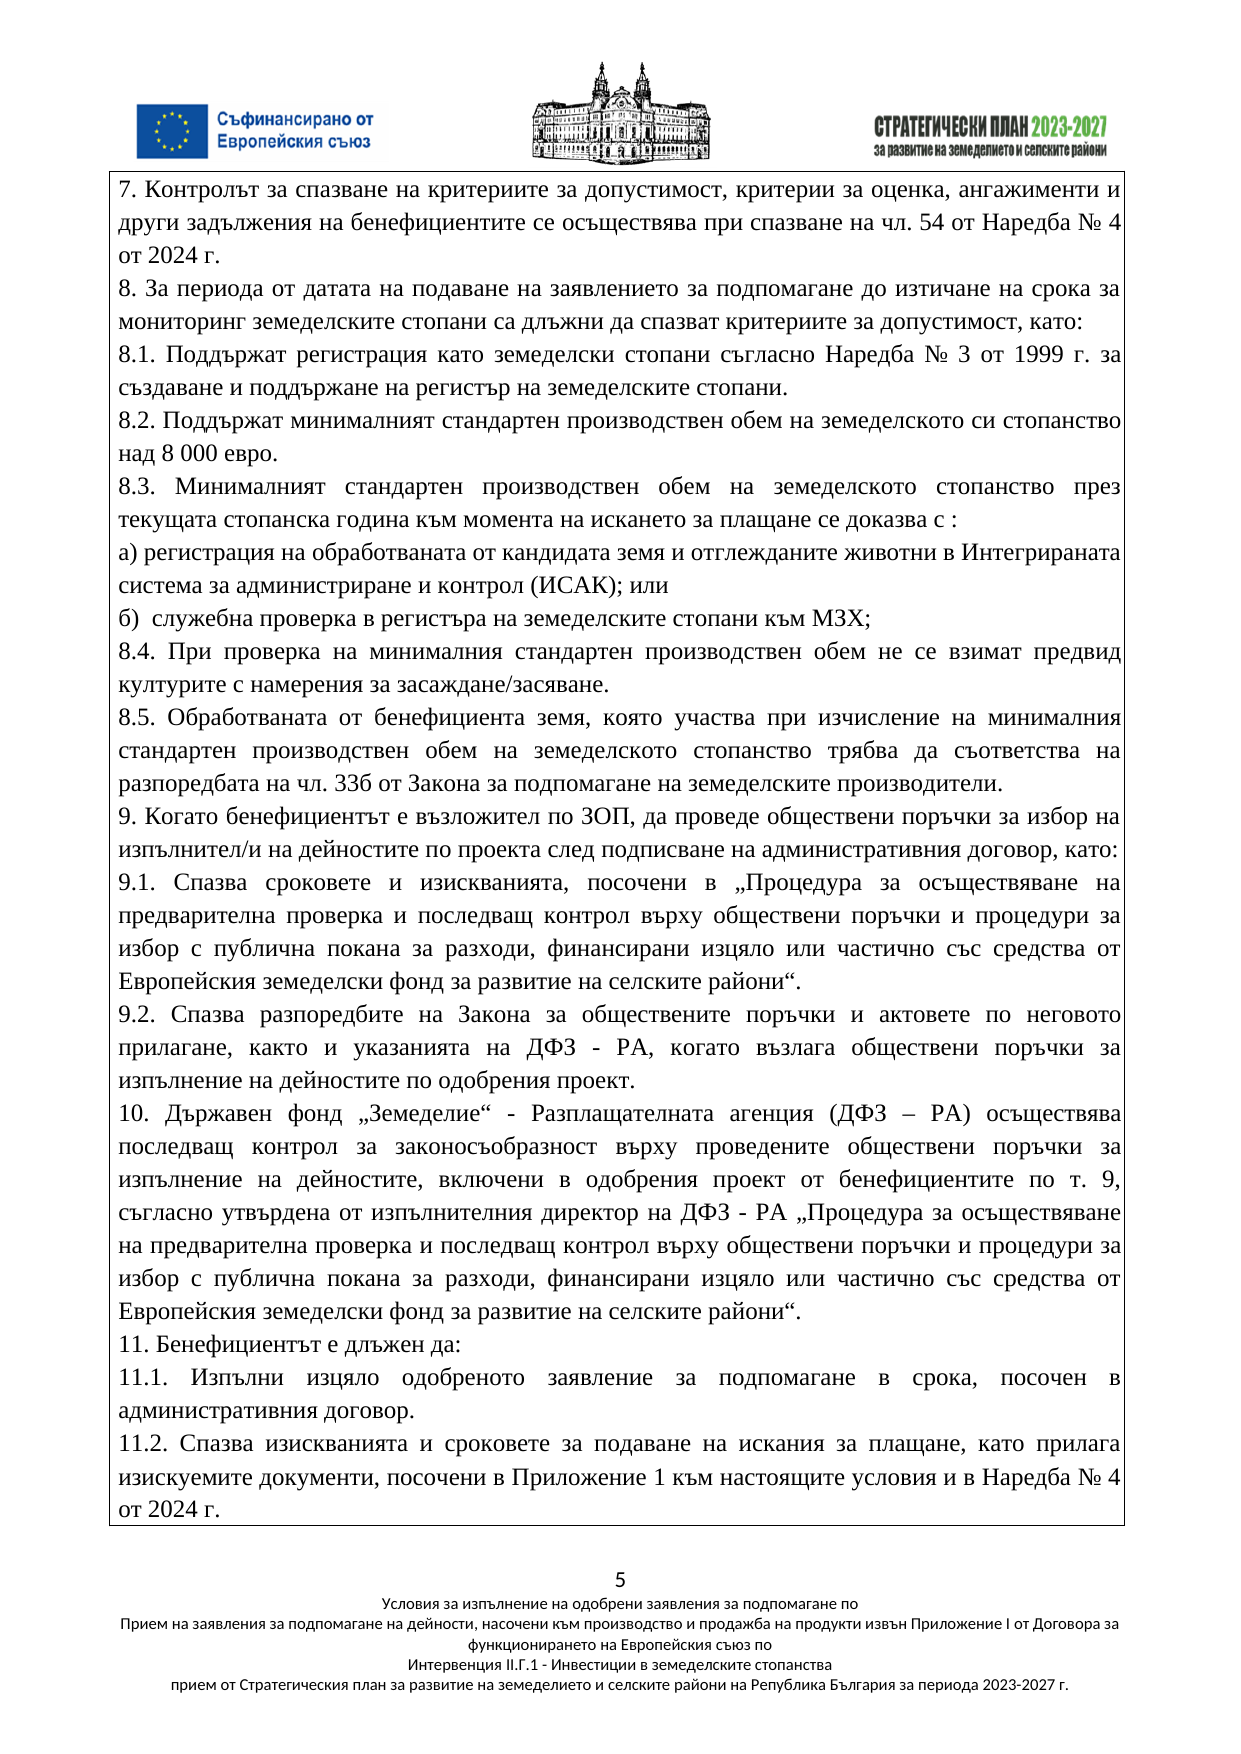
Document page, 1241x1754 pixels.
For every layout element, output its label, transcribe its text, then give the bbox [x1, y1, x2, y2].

text а) регистрация на обработваната от кандидата земя и отглежданите животни в Интегрираната система за администриране и контрол (ИСАК); или [110, 534, 1124, 599]
text б) служебна проверка в регистъра на земеделските стопани към МЗХ; [110, 600, 1124, 632]
text 8.2. Поддържат минималният стандартен производствен обем на земеделското си стопанство над 8 000 евро. [110, 402, 1124, 467]
text 9. Когато бенефициентът е възложител по ЗОП, да проведе обществени поръчки за избор на изпълнител/и на дейностите по проекта след подписване на административния договор, като: [110, 798, 1124, 863]
picture [133, 59, 1107, 171]
text 8.4. При проверка на минималния стандартен производствен обем не се взимат предвид културите с намерения за засаждане/засяване. [110, 633, 1124, 698]
text 8.5. Обработваната от бенефициента земя, която участва при изчисление на минималния стандартен производствен обем на земеделското стопанство трябва да съответства на разпоредбата на чл. 33б от Закона за подпомагане на земеделските производители. [110, 699, 1124, 797]
text 8.1. Поддържат регистрация като земеделски стопани съгласно Наредба № 3 от 1999 г. за създаване и поддържане на регистър на земеделските стопани. [110, 336, 1124, 401]
text 11.1. Изпълни изцяло одобреното заявление за подпомагане в срока, посочен в административния договор. [110, 1359, 1124, 1424]
text 7. Контролът за спазване на критериите за допустимост, критерии за оценка, ангажименти и други задължения на бенефициентите се осъществява при спазване на чл. 54 от Наредба № 4 от 2024 г. [110, 172, 1124, 268]
text 10. Държавен фонд „Земеделие“ - Разплащателната агенция (ДФЗ – РА) осъществява последващ контрол за законосъобразност върху проведените обществени поръчки за изпълнение на дейностите, включени в одобрения проект от бенефициентите по т. 9, съгласно утвърдена от изпълнителния директор на ДФЗ - РА „Процедура за осъществяване на предварителна проверка и последващ контрол върху обществени поръчки и процедури за избор с публична покана за разходи, финансирани изцяло или частично със средства от Европейския земеделски фонд за развитие на селските райони“. [110, 1095, 1124, 1325]
text 8.3. Минималният стандартен производствен обем на земеделското стопанство през текущата стопанска година към момента на искането за плащане се доказва с : [110, 468, 1124, 533]
text 8. За периода от датата на подаване на заявлението за подпомагане до изтичане на срока за мониторинг земеделските стопани са длъжни да спазват критериите за допустимост, като: [110, 270, 1124, 334]
text 9.2. Спазва разпоредбите на Закона за обществените поръчки и актовете по неговото прилагане, както и указанията на ДФЗ - РА, когато възлага обществени поръчки за изпълнение на дейностите по одобрения проект. [110, 996, 1124, 1094]
text 9.1. Спазва сроковете и изискванията, посочени в „Процедура за осъществяване на предварителна проверка и последващ контрол върху обществени поръчки и процедури за избор с публична покана за разходи, финансирани изцяло или частично със средства от Европейския земеделски фонд за развитие на селските райони“. [110, 864, 1124, 995]
text 11. Бенефициентът е длъжен да: [110, 1326, 1124, 1358]
text 11.2. Спазва изискванията и сроковете за подаване на искания за плащане, като прилага изискуемите документи, посочени в Приложение 1 към настоящите условия и в Наредба № 4 от 2024 г. [110, 1425, 1124, 1525]
